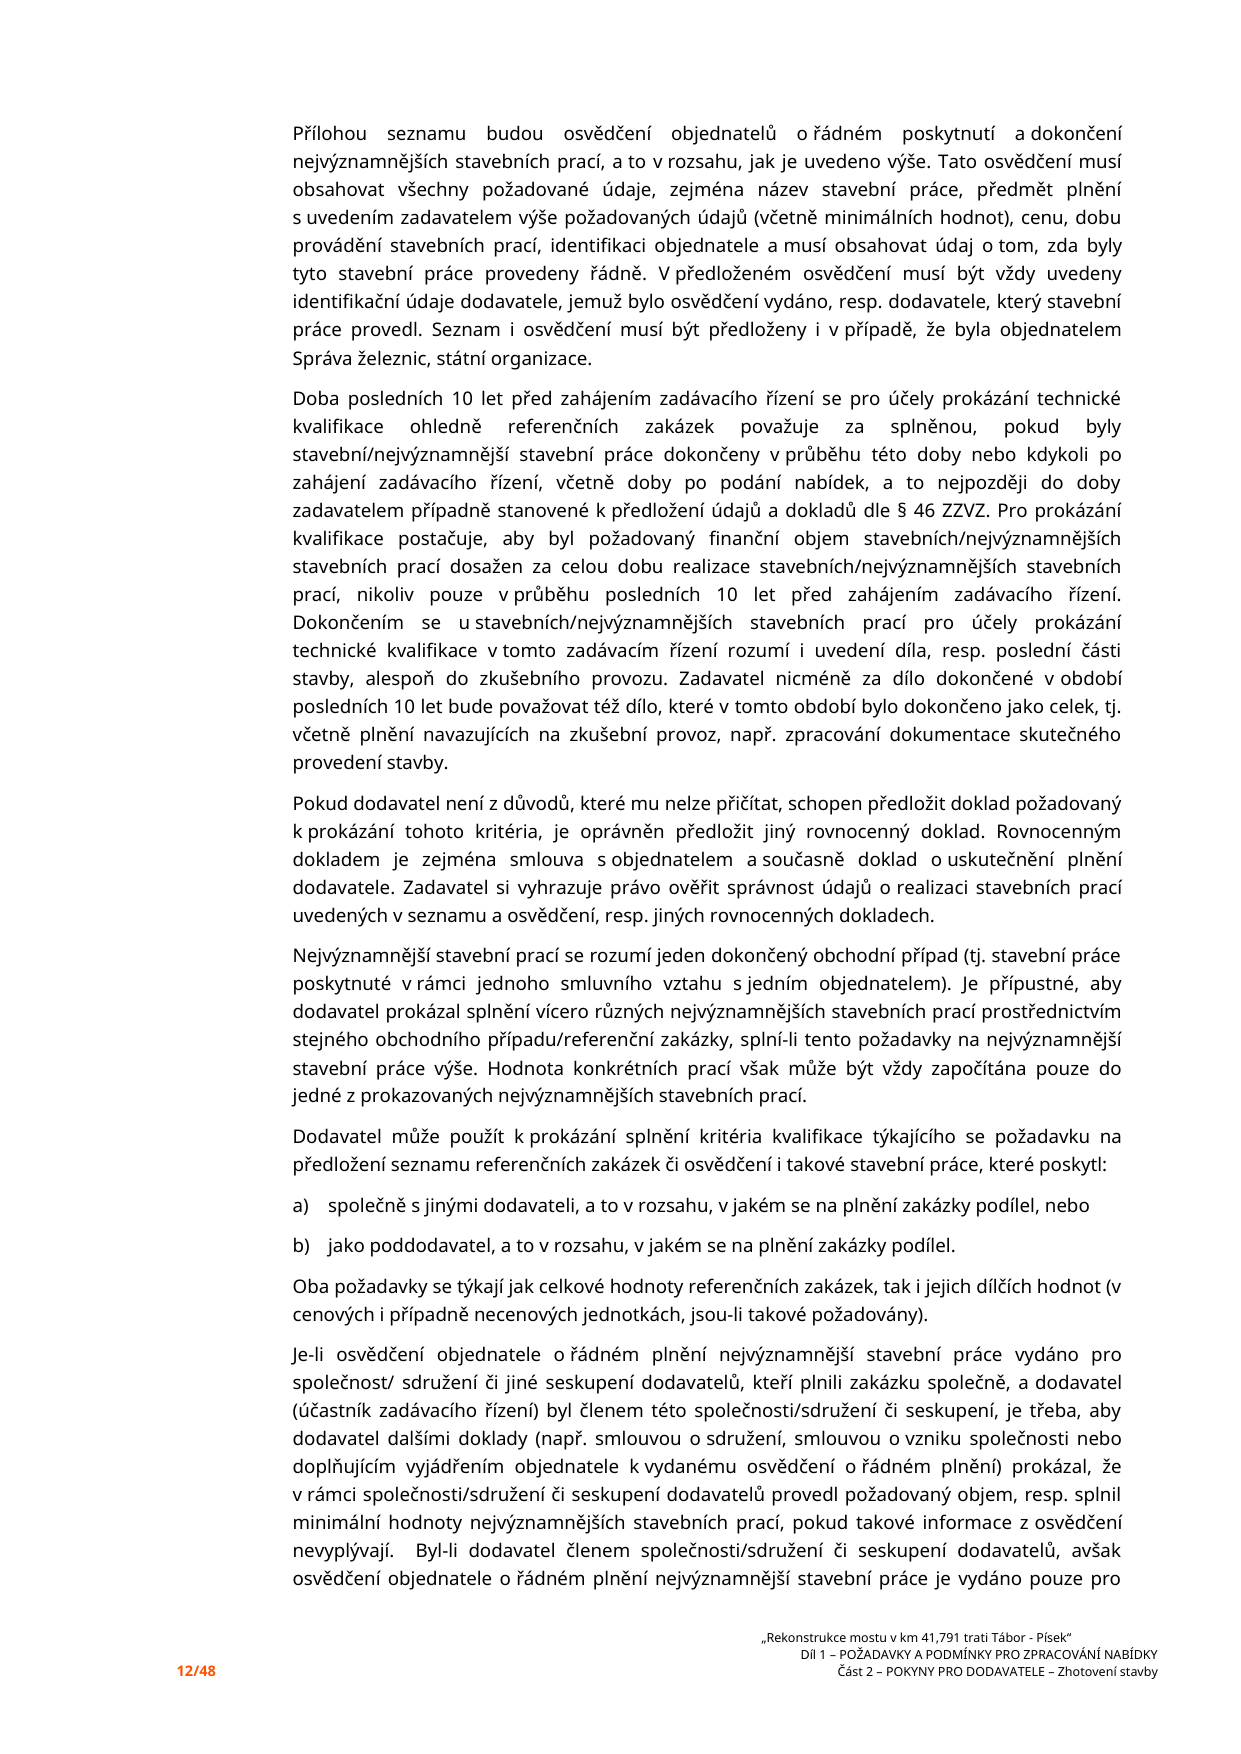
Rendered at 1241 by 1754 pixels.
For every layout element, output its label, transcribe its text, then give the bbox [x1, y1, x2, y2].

text Nejvýznamnější stavební prací se rozumí jeden dokončený obchodní případ (tj. stavební práce poskytnuté v rámci jednoho smluvního vztahu s jedním objednatelem). Je přípustné, aby dodavatel prokázal splnění vícero různých nejvýznamnějších stavebních prací prostřednictvím stejného obchodního případu/referenční zakázky, splní-li tento požadavky na nejvýznamnější stavební práce výše. Hodnota konkrétních prací však může být vždy započítána pouze do jedné z prokazovaných nejvýznamnějších stavebních prací. [292, 943, 1122, 1108]
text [292, 1341, 1122, 1591]
text Dodavatel může použít k prokázání splnění kritéria kvalifikace týkajícího se požadavku na předložení seznamu referenčních zakázek či osvědčení i takové stavební práce, které poskytl: [292, 1123, 1122, 1177]
text Pokud dodavatel není z důvodů, které mu nelze přičítat, schopen předložit doklad požadovaný k prokázání tohoto kritéria, je oprávněn předložit jiný rovnocenný doklad. Rovnocenným dokladem je zejména smlouva s objednatelem a současně doklad o uskutečnění plnění dodavatele. Zadavatel si vyhrazuje právo ověřit správnost údajů o realizaci stavebních prací uvedených v seznamu a osvědčení, resp. jiných rovnocenných dokladech. [292, 790, 1122, 928]
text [292, 121, 1122, 370]
text jako poddodavatel, a to v rozsahu, v jakém se na plnění zakázky podílel. [292, 1232, 1122, 1258]
text Oba požadavky se týkají jak celkové hodnoty referenčních zakázek, tak i jejich dílčích hodnot (v cenových i případně necenových jednotkách, jsou-li takové požadovány). [292, 1273, 1122, 1326]
text Doba posledních 10 let před zahájením zadávacího řízení se pro účely prokázání technické kvalifikace ohledně referenčních zakázek považuje za splněnou, pokud byly stavební/nejvýznamnější stavební práce dokončeny v průběhu této doby nebo kdykoli po zahájení zadávacího řízení, včetně doby po podání nabídek, a to nejpozději do doby zadavatelem případně stanovené k předložení údajů a dokladů dle § 46 ZZVZ. Pro prokázání kvalifikace postačuje, aby byl požadovaný finanční objem stavebních/nejvýznamnějších stavebních prací dosažen za celou dobu realizace stavebních/nejvýznamnějších stavebních prací, nikoliv pouze v průběhu posledních 10 let před zahájením zadávacího řízení. Dokončením se u stavebních/nejvýznamnějších stavebních prací pro účely prokázání technické kvalifikace v tomto zadávacím řízení rozumí i uvedení díla, resp. poslední části stavby, alespoň do zkušebního provozu. Zadavatel nicméně za dílo dokončené v období posledních 10 let bude považovat též dílo, které v tomto období bylo dokončeno jako celek, tj. včetně plnění navazujících na zkušební provoz, např. zpracování dokumentace skutečného provedení stavby. [292, 385, 1122, 775]
list společně s jinými dodavateli, a to v rozsahu, v jakém se na plnění zakázky podílel, nebo [292, 1192, 1122, 1217]
